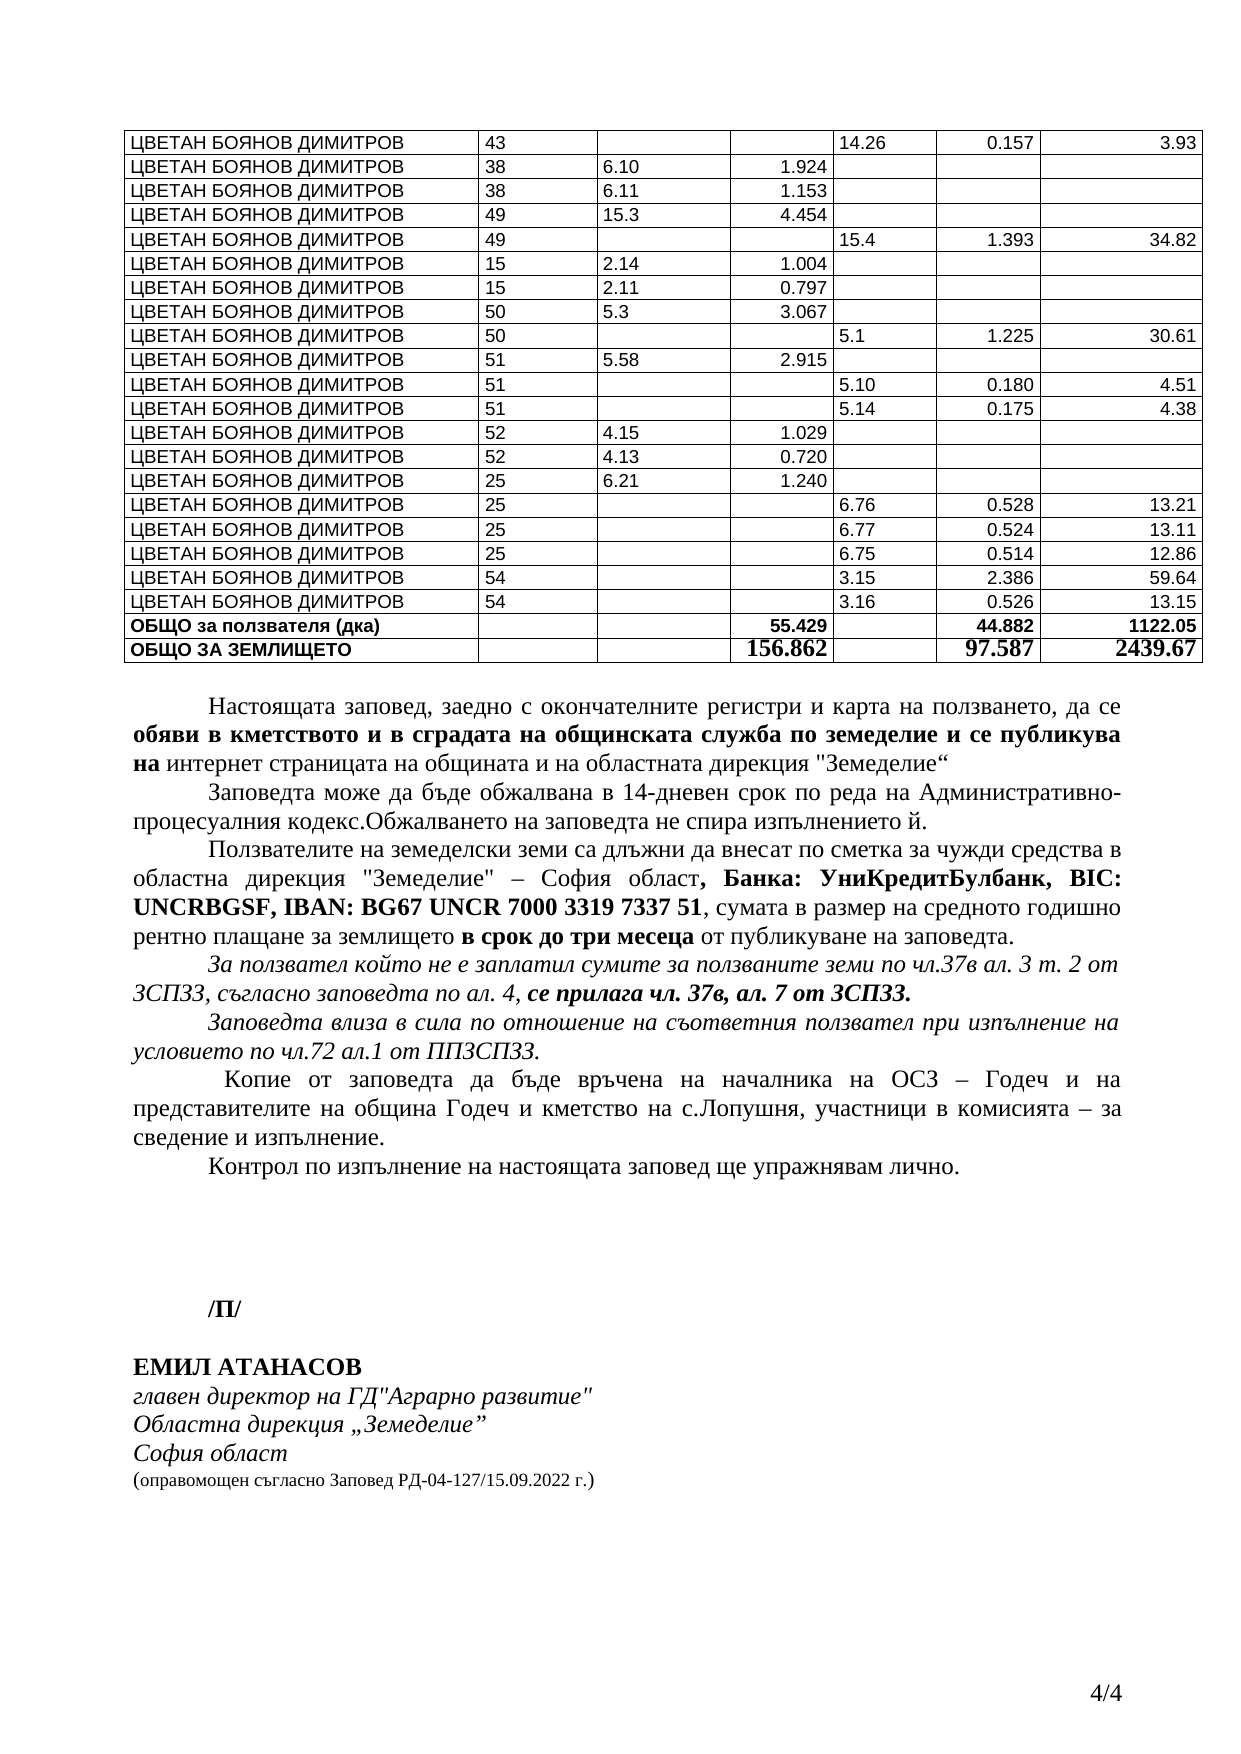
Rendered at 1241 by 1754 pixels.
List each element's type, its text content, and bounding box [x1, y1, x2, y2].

table_cell [834, 349, 936, 372]
table_cell 5.3 [598, 300, 730, 323]
table_cell [1041, 300, 1202, 323]
table_cell 1.004 [731, 252, 833, 275]
table_cell [598, 639, 730, 662]
table_cell 2.915 [731, 349, 833, 372]
table_cell [731, 566, 833, 589]
table_cell [1041, 204, 1202, 227]
table_cell [834, 300, 936, 323]
table_cell ОБЩО ЗА ЗЕМЛИЩЕТО [125, 639, 478, 662]
table_cell 0.526 [937, 590, 1040, 613]
text Заповедта може да бъде обжалвана в 14-дневен срок по реда на Административно-процесуалния кодекс.Обжалването на заповедта не спира изпълнението й. [133, 777, 1122, 834]
table_cell ЦВЕТАН БОЯНОВ ДИМИТРОВ [125, 542, 478, 565]
table_cell 54 [479, 566, 597, 589]
table_cell [598, 518, 730, 541]
table_cell 52 [479, 421, 597, 444]
table_cell [731, 228, 833, 251]
table_cell 25 [479, 542, 597, 565]
text Контрол по изпълнение на настоящата заповед ще упражнявам лично. [133, 1151, 1122, 1179]
table_cell 3.16 [834, 590, 936, 613]
table_cell 25 [479, 469, 597, 492]
table_cell 0.528 [937, 494, 1040, 517]
table_cell 12.86 [1041, 542, 1202, 565]
table_cell [937, 421, 1040, 444]
table_cell [834, 445, 936, 468]
table_cell 2.11 [598, 276, 730, 299]
table_cell 5.58 [598, 349, 730, 372]
table_cell 0.720 [731, 445, 833, 468]
table_cell 52 [479, 445, 597, 468]
table_cell [479, 639, 597, 662]
table_cell [1041, 445, 1202, 468]
table_cell [937, 300, 1040, 323]
table_cell [937, 204, 1040, 227]
table_cell 3.15 [834, 566, 936, 589]
table_cell [598, 590, 730, 613]
table_cell [1041, 421, 1202, 444]
text главен директор на ГД"Аграрно развитие" [133, 1381, 1122, 1409]
table_cell 15.3 [598, 204, 730, 227]
table_cell 6.11 [598, 179, 730, 202]
table_cell 13.21 [1041, 494, 1202, 517]
table_cell 55.429 [731, 614, 833, 637]
table_cell [937, 469, 1040, 492]
table_cell [834, 469, 936, 492]
table_cell 25 [479, 494, 597, 517]
table_cell 1.924 [731, 155, 833, 178]
table_cell 6.10 [598, 155, 730, 178]
table_cell [598, 542, 730, 565]
table_cell ЦВЕТАН БОЯНОВ ДИМИТРОВ [125, 228, 478, 251]
table_cell 4.454 [731, 204, 833, 227]
table_cell [834, 421, 936, 444]
table_cell 59.64 [1041, 566, 1202, 589]
table_cell ЦВЕТАН БОЯНОВ ДИМИТРОВ [125, 276, 478, 299]
table_cell [937, 155, 1040, 178]
table_cell [598, 614, 730, 637]
table_cell [1041, 252, 1202, 275]
table_cell [731, 397, 833, 420]
table_cell 15 [479, 252, 597, 275]
table_cell ЦВЕТАН БОЯНОВ ДИМИТРОВ [125, 349, 478, 372]
table_cell [1041, 179, 1202, 202]
table_cell 51 [479, 349, 597, 372]
table_cell ЦВЕТАН БОЯНОВ ДИМИТРОВ [125, 373, 478, 396]
table_cell 44.882 [937, 614, 1040, 637]
table_cell 97.587 [937, 639, 1040, 662]
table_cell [125, 131, 478, 154]
table_cell 2.386 [937, 566, 1040, 589]
table_cell 2439.67 [1041, 639, 1202, 662]
table_cell 43 [479, 131, 597, 154]
table_cell 49 [479, 204, 597, 227]
table_cell 3.067 [731, 300, 833, 323]
table_cell 156.862 [731, 639, 833, 662]
table_cell 4.51 [1041, 373, 1202, 396]
table_cell 1.393 [937, 228, 1040, 251]
table_cell 6.76 [834, 494, 936, 517]
table_cell 1.240 [731, 469, 833, 492]
table_cell [937, 276, 1040, 299]
table_cell 13.15 [1041, 590, 1202, 613]
table_cell [1041, 469, 1202, 492]
text Настоящата заповед, заедно с окончателните регистри и карта на ползването, да се обяви в кметството и в сградата на общинската служба по земеделие и се публикува на интернет страницата на общината и на областната дирекция "Земеделие“ [133, 691, 1122, 777]
table_cell [598, 373, 730, 396]
table_cell [834, 614, 936, 637]
text Копие от заповедта да бъде връчена на началника на ОСЗ – Годеч и на представителите на община Годеч и кметство на с.Лопушня, участници в комисията – за сведение и изпълнение. [133, 1064, 1122, 1151]
table_cell 34.82 [1041, 228, 1202, 251]
table_cell [731, 324, 833, 347]
table_cell ЦВЕТАН БОЯНОВ ДИМИТРОВ [125, 204, 478, 227]
table_cell 0.524 [937, 518, 1040, 541]
table_cell 0.180 [937, 373, 1040, 396]
table_cell [731, 518, 833, 541]
table_cell 50 [479, 300, 597, 323]
table_cell 30.61 [1041, 324, 1202, 347]
table_cell ОБЩО за ползвателя (дка) [125, 614, 478, 637]
table_cell 3.93 [1041, 131, 1202, 154]
table_cell [598, 131, 730, 154]
table_cell 1.225 [937, 324, 1040, 347]
table_cell ЦВЕТАН БОЯНОВ ДИМИТРОВ [125, 566, 478, 589]
text София област [133, 1438, 1122, 1467]
table_cell [731, 590, 833, 613]
text За ползвател който не е заплатил сумите за ползваните земи по чл.37в ал. 3 т. 2 от ЗСПЗЗ, съгласно заповедта по ал. 4, се прилага чл. 37в, ал. 7 от ЗСПЗЗ. [133, 949, 1122, 1007]
table_cell [598, 324, 730, 347]
table_cell 49 [479, 228, 597, 251]
table_cell 51 [479, 397, 597, 420]
table_cell 5.1 [834, 324, 936, 347]
table_cell [834, 276, 936, 299]
table_cell 5.14 [834, 397, 936, 420]
table_cell ЦВЕТАН БОЯНОВ ДИМИТРОВ [125, 494, 478, 517]
table_cell 1.029 [731, 421, 833, 444]
table_cell [834, 252, 936, 275]
table_cell [937, 445, 1040, 468]
text Областна дирекция „Земеделие” [133, 1409, 1122, 1438]
table_cell [598, 566, 730, 589]
table_cell 51 [479, 373, 597, 396]
table_cell [598, 397, 730, 420]
table_cell [731, 494, 833, 517]
table_cell ЦВЕТАН БОЯНОВ ДИМИТРОВ [125, 155, 478, 178]
table_cell 0.797 [731, 276, 833, 299]
table_cell 13.11 [1041, 518, 1202, 541]
table_cell 6.21 [598, 469, 730, 492]
table_cell [479, 614, 597, 637]
table_cell [731, 542, 833, 565]
table_cell 6.77 [834, 518, 936, 541]
table_cell [937, 349, 1040, 372]
text ЕМИЛ АТАНАСОВ [133, 1352, 1122, 1381]
table_cell 38 [479, 155, 597, 178]
table_cell 1122.05 [1041, 614, 1202, 637]
text Ползвателите на земеделски земи са длъжни да внесат по сметка за чужди средства в областна дирекция "Земеделие" – София област, Банка: УниКредитБулбанк, BIC: UNCRBGSF, IBAN: BG67 UNCR 7000 3319 7337 51, сумата в размер на средното годишно рентно плащане за землището в срок до три месеца от публикуване на заповедта. [133, 834, 1122, 949]
table_cell ЦВЕТАН БОЯНОВ ДИМИТРОВ [125, 300, 478, 323]
table_cell 6.75 [834, 542, 936, 565]
table_cell [937, 179, 1040, 202]
table_cell 50 [479, 324, 597, 347]
table_cell ЦВЕТАН БОЯНОВ ДИМИТРОВ [125, 397, 478, 420]
table_cell 15 [479, 276, 597, 299]
text (оправомощен съгласно Заповед РД-04-127/15.09.2022 г.) [133, 1467, 1122, 1491]
table_cell 4.38 [1041, 397, 1202, 420]
table_cell 15.4 [834, 228, 936, 251]
text Заповедта влиза в сила по отношение на съответния ползвател при изпълнение на условието по чл.72 ал.1 от ППЗСПЗЗ. [133, 1007, 1122, 1064]
table_cell [1041, 155, 1202, 178]
table_cell ЦВЕТАН БОЯНОВ ДИМИТРОВ [125, 518, 478, 541]
table_cell ЦВЕТАН БОЯНОВ ДИМИТРОВ [125, 421, 478, 444]
table_cell ЦВЕТАН БОЯНОВ ДИМИТРОВ [125, 252, 478, 275]
table_cell 0.175 [937, 397, 1040, 420]
table_cell [834, 204, 936, 227]
table_cell [937, 252, 1040, 275]
table_cell 0.157 [937, 131, 1040, 154]
table_cell 2.14 [598, 252, 730, 275]
table_cell [598, 494, 730, 517]
table_cell [1041, 349, 1202, 372]
table_cell [834, 639, 936, 662]
table_cell ЦВЕТАН БОЯНОВ ДИМИТРОВ [125, 179, 478, 202]
table_cell ЦВЕТАН БОЯНОВ ДИМИТРОВ [125, 324, 478, 347]
table_cell 4.13 [598, 445, 730, 468]
table_cell [1041, 276, 1202, 299]
table_cell [834, 179, 936, 202]
table_cell [731, 373, 833, 396]
table_cell 4.15 [598, 421, 730, 444]
table_cell 1.153 [731, 179, 833, 202]
table_cell [598, 228, 730, 251]
table_cell 54 [479, 590, 597, 613]
table_cell 25 [479, 518, 597, 541]
table_cell 5.10 [834, 373, 936, 396]
table_cell [834, 155, 936, 178]
table_cell 0.514 [937, 542, 1040, 565]
table_cell ЦВЕТАН БОЯНОВ ДИМИТРОВ [125, 469, 478, 492]
table_cell [731, 131, 833, 154]
table_cell ЦВЕТАН БОЯНОВ ДИМИТРОВ [125, 445, 478, 468]
table_cell 38 [479, 179, 597, 202]
table_cell ЦВЕТАН БОЯНОВ ДИМИТРОВ [125, 590, 478, 613]
text /П/ [133, 1294, 1122, 1323]
table_cell 14.26 [834, 131, 936, 154]
